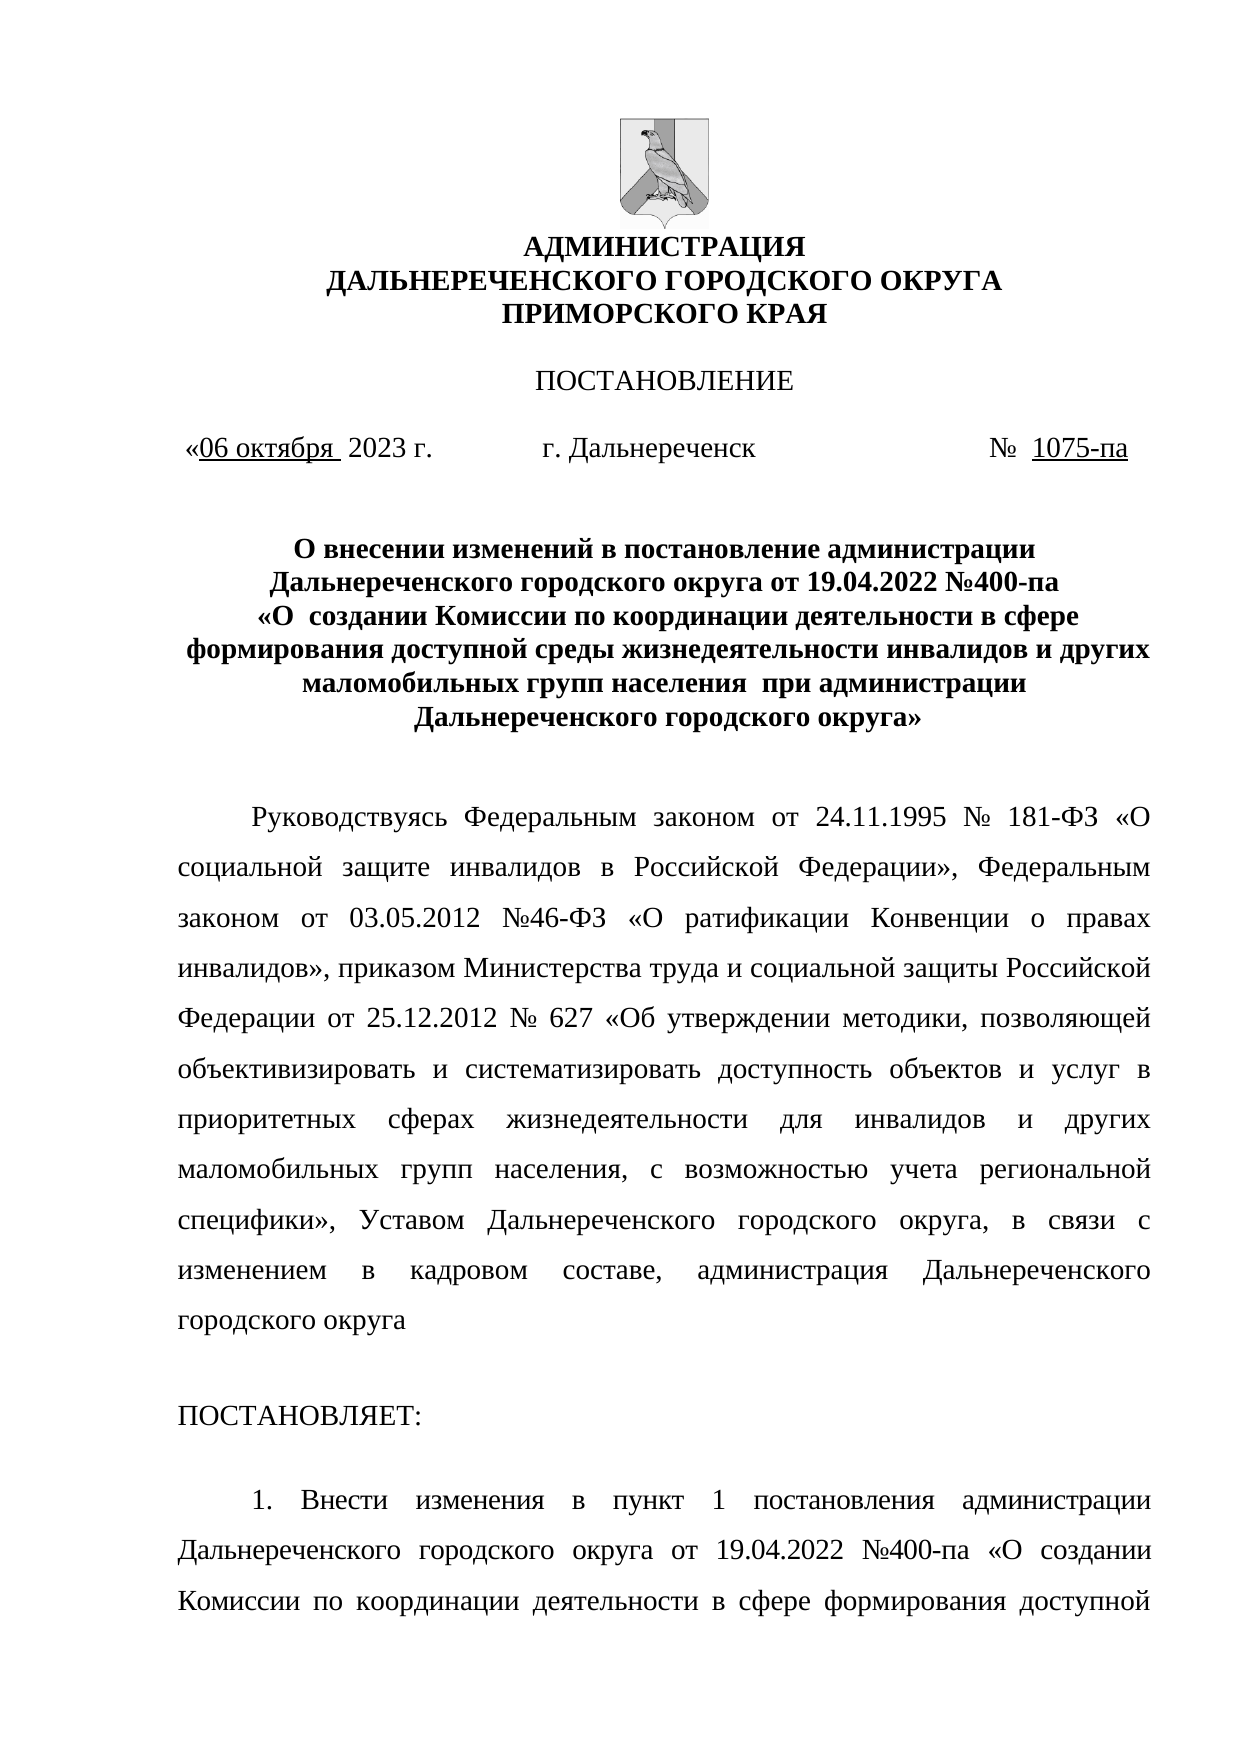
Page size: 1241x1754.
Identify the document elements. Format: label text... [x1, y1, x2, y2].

text ПОСТАНОВЛЯЕТ: [177, 1398, 1152, 1432]
text ДАЛЬНЕРЕЧЕНСКОГО ГОРОДСКОГО ОКРУГА [177, 263, 1152, 296]
text Руководствуясь Федеральным законом от 24.11.1995 № 181-ФЗ «О социальной защите инвалидов в Российской Федерации», Федеральным законом от 03.05.2012 №46-ФЗ «О ратификации Конвенции о правах инвалидов», приказом Министерства труда и социальной защиты Российской Федерации от 25.12.2012 № 627 «Об утверждении методики, позволяющей объективизировать и систематизировать доступность объектов и услуг в приоритетных сферах жизнедеятельности для инвалидов и других маломобильных групп населения, с возможностью учета региональной специфики», Уставом Дальнереченского городского округа, в связи с изменением в кадровом составе, администрация Дальнереченского городского округа [177, 799, 1152, 1336]
text ПОСТАНОВЛЕНИЕ [177, 363, 1152, 397]
text Дальнереченского городского округа» [177, 699, 1152, 732]
text АДМИНИСТРАЦИЯ [177, 229, 1152, 263]
text ПРИМОРСКОГО КРАЯ [177, 296, 1152, 330]
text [177, 1482, 1152, 1616]
picture [620, 118, 709, 229]
text О внесении изменений в постановление администрации Дальнереченского городского округа от 19.04.2022 №400-па [177, 531, 1152, 598]
text формирования доступной среды жизнедеятельности инвалидов и других маломобильных групп населения при администрации [177, 632, 1152, 699]
text «06___» октября 2023 г. г. Дальнереченск № 1075-па [177, 430, 1152, 464]
text «О создании Комиссии по координации деятельности в сфере [177, 598, 1152, 632]
